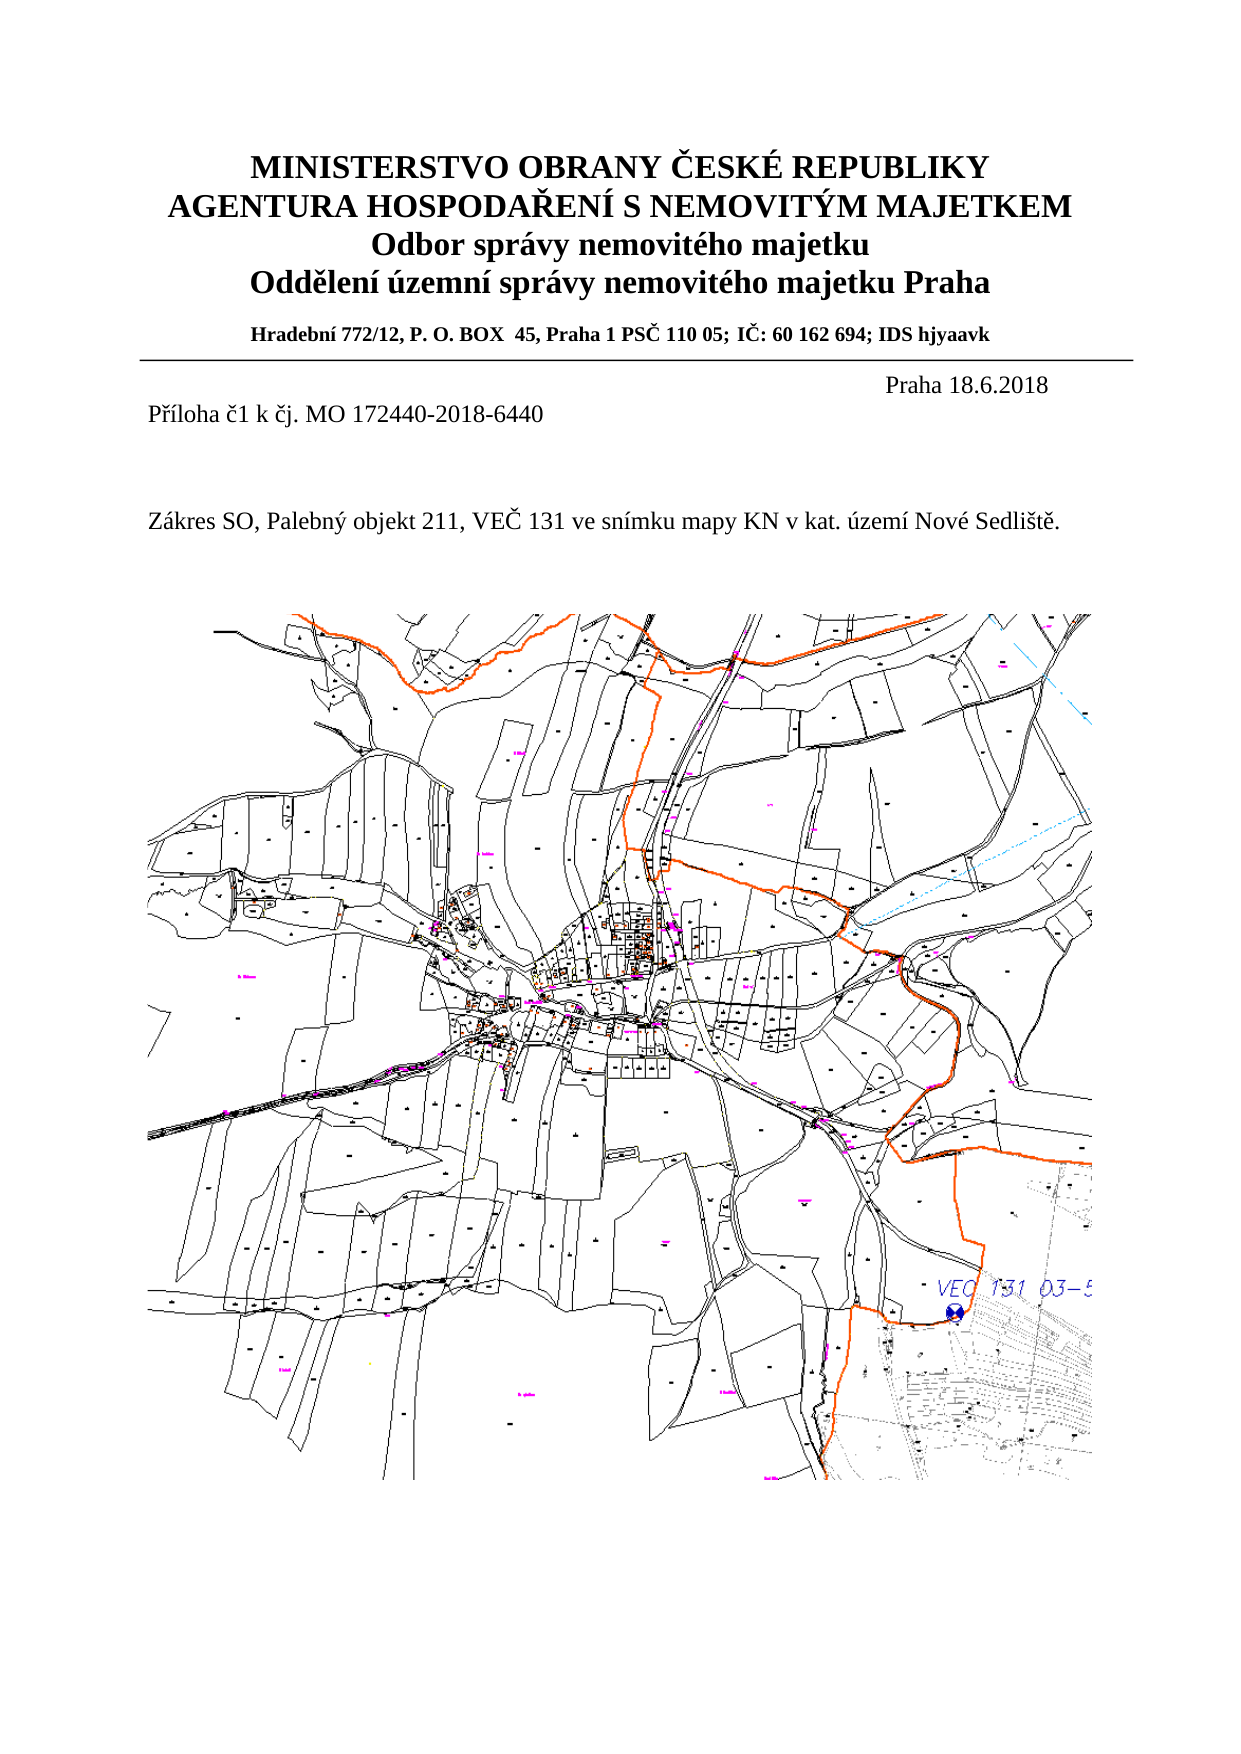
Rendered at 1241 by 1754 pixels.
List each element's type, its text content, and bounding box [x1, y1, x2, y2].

picture [147, 614, 1092, 1480]
text Příloha č1 k čj. MO 172440-2018-6440 [148, 399, 1093, 427]
text MINISTERSTVO OBRANY ČESKÉ REPUBLIKY [148, 148, 1093, 186]
text Odbor správy nemovitého majetku [148, 224, 1093, 263]
text Oddělení územní správy nemovitého majetku Praha [148, 263, 1093, 301]
text Zákres SO, Palebný objekt 211, VEČ 131 ve snímku mapy KN v kat. území Nové Sedliště. [148, 506, 1093, 535]
text AGENTURA HOSPODAŘENÍ S NEMOVITÝM MAJETKEM [148, 186, 1093, 224]
text Praha 18.6.2018 [148, 370, 1093, 399]
text Hradební 772/12, P. O. BOX 45, Praha 1 PSČ 110 05; IČ: 60 162 694; IDS hjyaavk [148, 322, 1093, 346]
